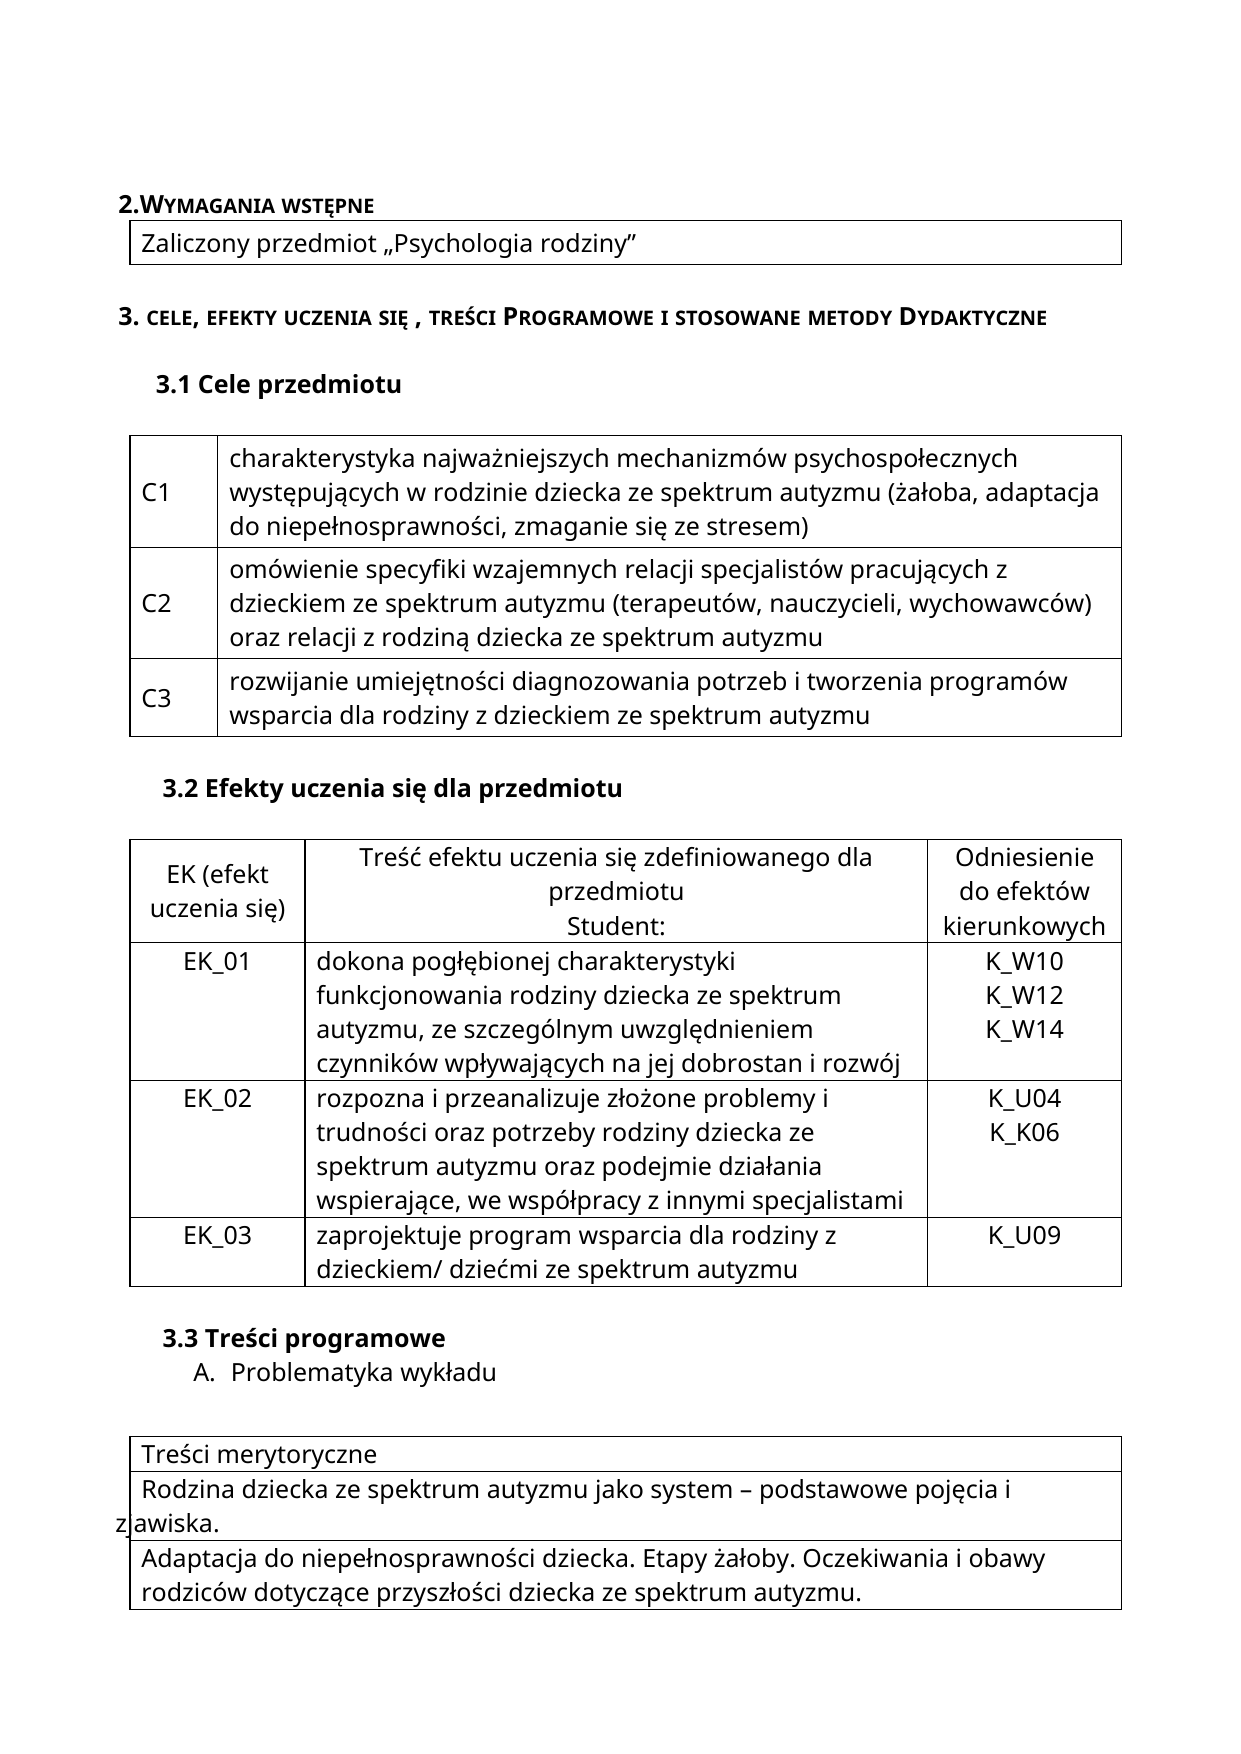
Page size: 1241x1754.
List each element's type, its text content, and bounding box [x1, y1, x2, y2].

table_cell K_U09 [928, 1218, 1121, 1286]
table_cell dokona pogłębionej charakterystyki funkcjonowania rodziny dziecka ze spektrum autyzmu, ze szczególnym uwzględnieniem czynników wpływających na jej dobrostan i rozwój [306, 943, 927, 1079]
table_header charakterystyka najważniejszych mechanizmów psychospołecznych występujących w rodzinie dziecka ze spektrum autyzmu (żałoba, adaptacja do niepełnosprawności, zmaganie się ze stresem) [218, 436, 1121, 547]
table_header Zaliczony przedmiot „Psychologia rodziny” [131, 221, 1121, 264]
table_cell rozpozna i przeanalizuje złożone problemy i trudności oraz potrzeby rodziny dziecka ze spektrum autyzmu oraz podejmie działania wspierające, we współpracy z innymi specjalistami [306, 1081, 927, 1217]
table_cell zaprojektuje program wsparcia dla rodziny z dzieckiem/ dziećmi ze spektrum autyzmu [306, 1218, 927, 1286]
text 2.Wymagania wstępne [118, 186, 1122, 220]
table_header C1 [131, 436, 217, 547]
table_header EK (efekt uczenia się) [131, 840, 304, 942]
table_cell K_U04 K_K06 [928, 1081, 1121, 1217]
table_header Treści merytoryczne [131, 1437, 1121, 1471]
table_cell Adaptacja do niepełnosprawności dziecka. Etapy żałoby. Oczekiwania i obawy rodziców dotyczące przyszłości dziecka ze spektrum autyzmu. [131, 1541, 1121, 1609]
list 3.3 Treści programowe [162, 1321, 1122, 1355]
text 3. cele, efekty uczenia się , treści Programowe i stosowane metody Dydaktyczne [118, 299, 1122, 333]
list Problematyka wykładu [193, 1355, 1122, 1389]
table_cell C3 [131, 659, 217, 736]
table_header Odniesienie do efektów kierunkowych [928, 840, 1121, 942]
table_header Treść efektu uczenia się zdefiniowanego dla przedmiotu Student: [306, 840, 927, 942]
table_cell EK_03 [131, 1218, 304, 1286]
table_cell K_W10 K_W12 K_W14 [928, 943, 1121, 1079]
table_cell EK_01 [131, 943, 304, 1079]
table_cell C2 [131, 548, 217, 658]
text 3.2 Efekty uczenia się dla przedmiotu [162, 771, 1122, 805]
table_cell Rodzina dziecka ze spektrum autyzmu jako system – podstawowe pojęcia i zjawiska. [131, 1472, 1121, 1540]
table_cell EK_02 [131, 1081, 304, 1217]
text 3.1 Cele przedmiotu [156, 367, 1122, 401]
table_cell omówienie specyfiki wzajemnych relacji specjalistów pracujących z dzieckiem ze spektrum autyzmu (terapeutów, nauczycieli, wychowawców) oraz relacji z rodziną dziecka ze spektrum autyzmu [218, 548, 1121, 658]
table_cell rozwijanie umiejętności diagnozowania potrzeb i tworzenia programów wsparcia dla rodziny z dzieckiem ze spektrum autyzmu [218, 659, 1121, 736]
